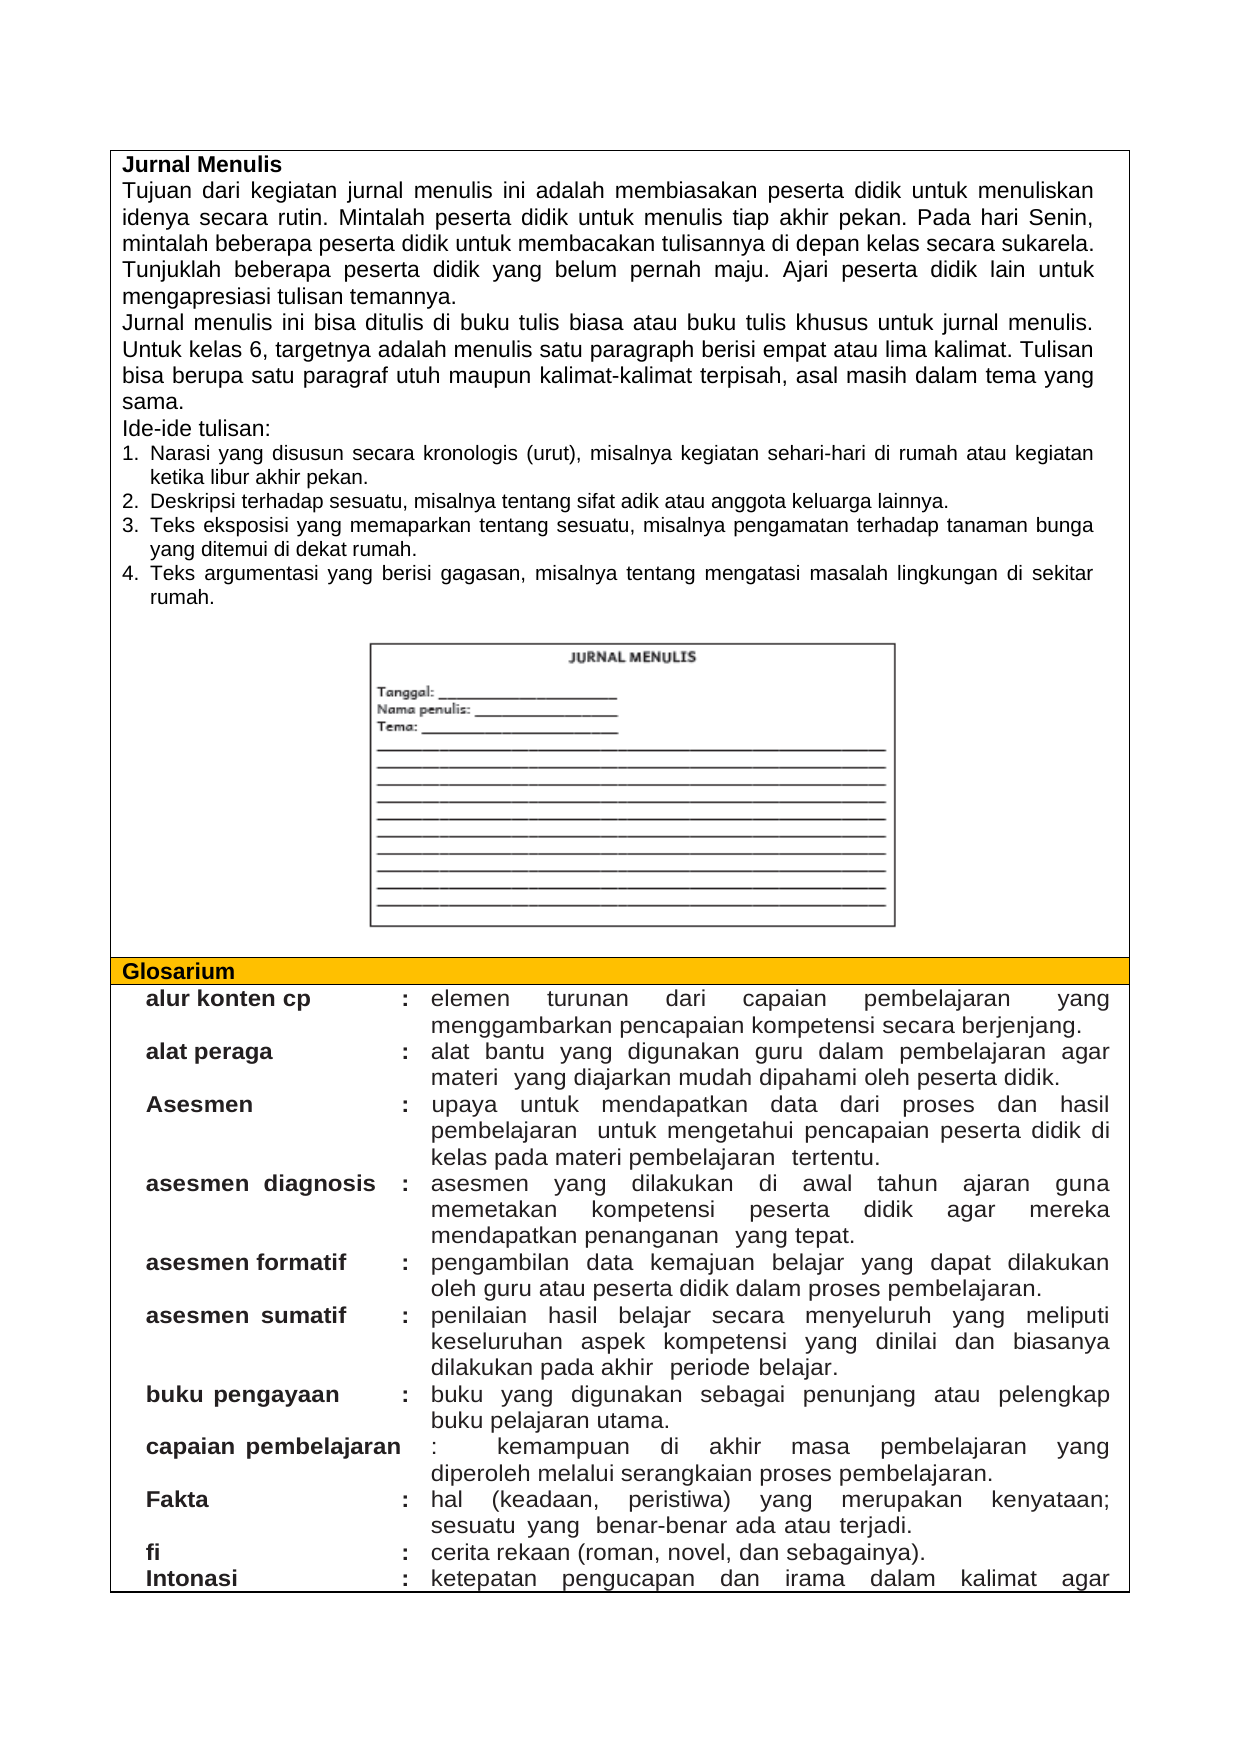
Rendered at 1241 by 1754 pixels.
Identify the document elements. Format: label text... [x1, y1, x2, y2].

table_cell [111, 151, 1129, 957]
table_cell Glosarium [111, 958, 1129, 984]
picture [356, 635, 921, 957]
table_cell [111, 985, 1129, 1591]
